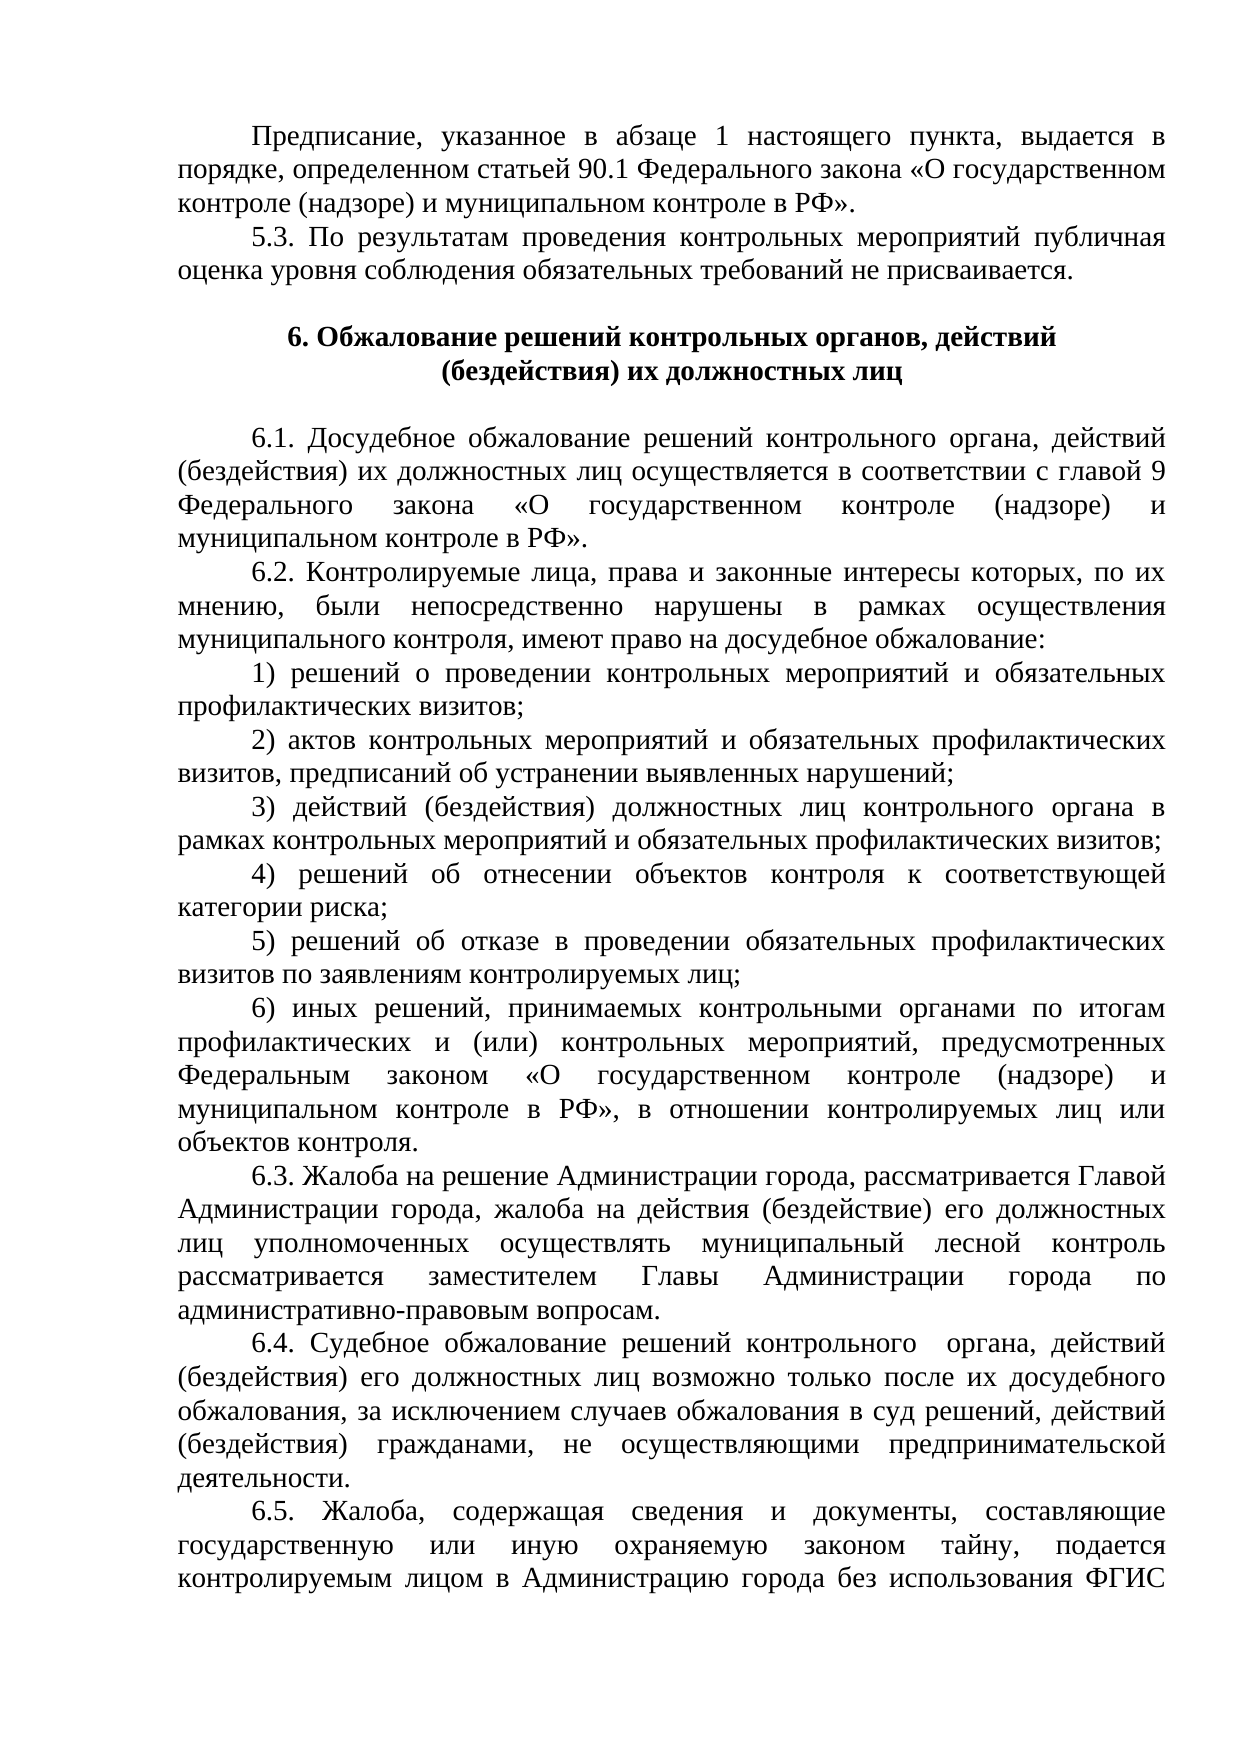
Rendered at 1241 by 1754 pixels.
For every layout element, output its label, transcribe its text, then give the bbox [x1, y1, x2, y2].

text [177, 1493, 1167, 1594]
text 3) действий (бездействия) должностных лиц контрольного органа в рамках контрольных мероприятий и обязательных профилактических визитов; [177, 789, 1167, 856]
text 6. Обжалование решений контрольных органов, действий [177, 319, 1167, 353]
text 2) актов контрольных мероприятий и обязательных профилактических визитов, предписаний об устранении выявленных нарушений; [177, 722, 1167, 789]
text (бездействия) их должностных лиц [177, 353, 1167, 386]
text 6.1. Досудебное обжалование решений контрольного органа, действий (бездействия) их должностных лиц осуществляется в соответствии с главой 9 Федерального закона «О государственном контроле (надзоре) и муниципальном контроле в РФ». [177, 420, 1167, 554]
text 4) решений об отнесении объектов контроля к соответствующей категории риска; [177, 856, 1167, 923]
text 5) решений об отказе в проведении обязательных профилактических визитов по заявлениям контролируемых лиц; [177, 923, 1167, 990]
text 6.3. Жалоба на решение Администрации города, рассматривается Главой Администрации города, жалоба на действия (бездействие) его должностных лиц уполномоченных осуществлять муниципальный лесной контроль рассматривается заместителем Главы Администрации города по административно-правовым вопросам. [177, 1158, 1167, 1326]
text 1) решений о проведении контрольных мероприятий и обязательных профилактических визитов; [177, 655, 1167, 722]
text 5.3. По результатам проведения контрольных мероприятий публичная оценка уровня соблюдения обязательных требований не присваивается. [177, 219, 1167, 286]
text 6.4. Судебное обжалование решений контрольного органа, действий (бездействия) его должностных лиц возможно только после их досудебного обжалования, за исключением случаев обжалования в суд решений, действий (бездействия) гражданами, не осуществляющими предпринимательской деятельности. [177, 1326, 1167, 1493]
text 6) иных решений, принимаемых контрольными органами по итогам профилактических и (или) контрольных мероприятий, предусмотренных Федеральным законом «О государственном контроле (надзоре) и муниципальном контроле в РФ», в отношении контролируемых лиц или объектов контроля. [177, 990, 1167, 1158]
text Предписание, указанное в абзаце 1 настоящего пункта, выдается в порядке, определенном статьей 90.1 Федерального закона «О государственном контроле (надзоре) и муниципальном контроле в РФ». [177, 118, 1167, 219]
text 6.2. Контролируемые лица, права и законные интересы которых, по их мнению, были непосредственно нарушены в рамках осуществления муниципального контроля, имеют право на досудебное обжалование: [177, 554, 1167, 655]
